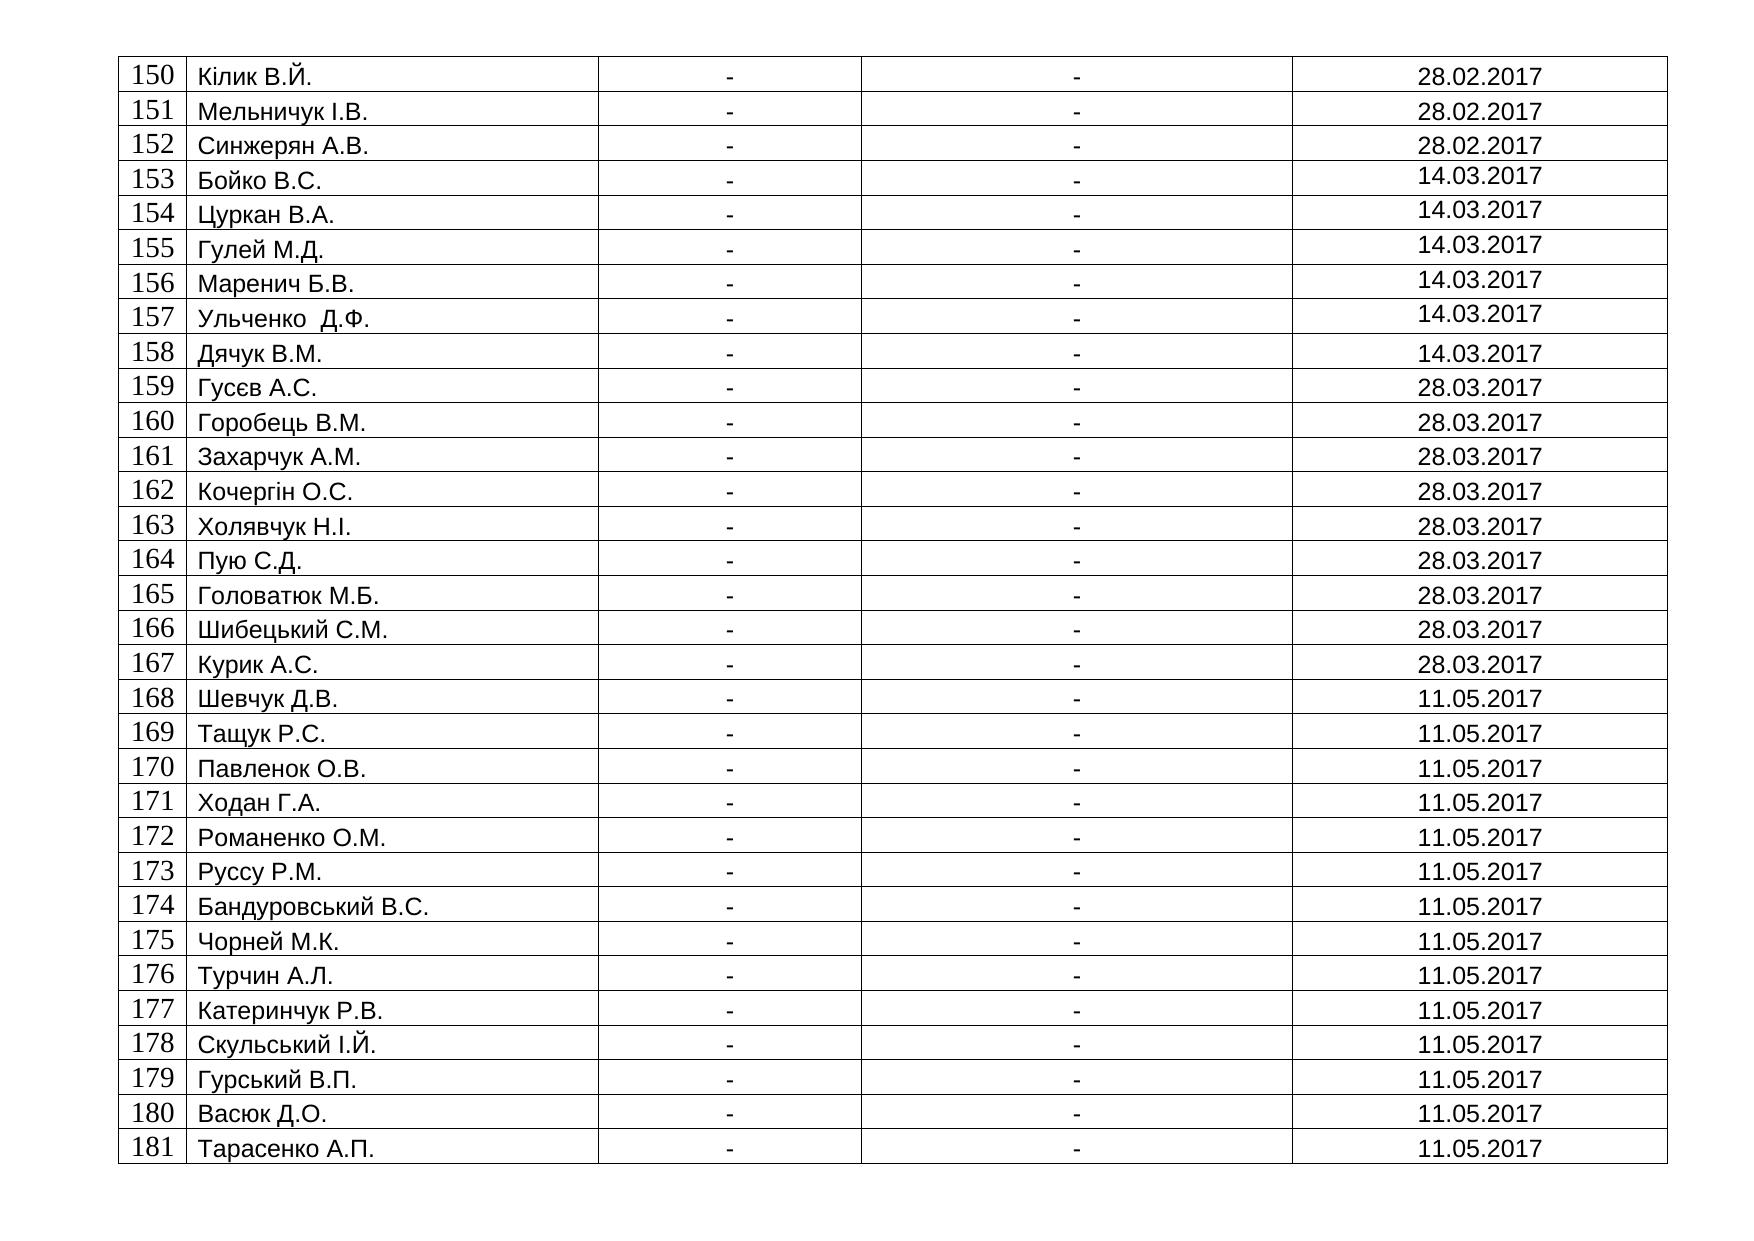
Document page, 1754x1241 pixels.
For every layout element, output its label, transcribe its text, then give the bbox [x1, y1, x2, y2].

table_cell 174 [119, 887, 186, 921]
table_cell 11.05.2017 [1293, 887, 1667, 921]
table_cell - [599, 472, 861, 506]
table_cell - [599, 161, 861, 194]
table_cell Павленок О.В. [187, 749, 598, 782]
table_cell Захарчук А.М. [187, 438, 598, 471]
table_cell 14.03.2017 [1293, 299, 1667, 333]
table_cell Дячук В.М. [187, 334, 598, 367]
table_cell - [599, 611, 861, 644]
table_cell 169 [119, 714, 186, 748]
table_cell - [862, 714, 1292, 748]
table_cell 28.03.2017 [1293, 472, 1667, 506]
table_cell 155 [119, 230, 186, 264]
table_cell - [862, 680, 1292, 713]
table_cell 159 [119, 369, 186, 402]
table_cell - [599, 438, 861, 471]
table_cell - [599, 749, 861, 782]
table_cell Ульченко Д.Ф. [187, 299, 598, 333]
table_cell 28.03.2017 [1293, 645, 1667, 679]
table_cell 168 [119, 680, 186, 713]
table_cell - [862, 922, 1292, 955]
table_cell - [599, 196, 861, 229]
table_cell - [599, 991, 861, 1024]
table_cell 11.05.2017 [1293, 784, 1667, 817]
table_cell 11.05.2017 [1293, 818, 1667, 852]
table_cell - [862, 265, 1292, 298]
table_cell Ходан Г.А. [187, 784, 598, 817]
table_cell - [599, 57, 861, 91]
table_cell - [862, 57, 1292, 91]
table_cell - [862, 299, 1292, 333]
table_cell 175 [119, 922, 186, 955]
table_cell - [862, 196, 1292, 229]
table_cell - [599, 1095, 861, 1128]
table_cell - [599, 818, 861, 852]
table_cell 177 [119, 991, 186, 1024]
table_cell 153 [119, 161, 186, 194]
table_cell 157 [119, 299, 186, 333]
table_cell 172 [119, 818, 186, 852]
table_cell - [862, 369, 1292, 402]
table_cell 11.05.2017 [1293, 922, 1667, 955]
table_cell 28.03.2017 [1293, 507, 1667, 540]
table_cell 163 [119, 507, 186, 540]
table_cell 11.05.2017 [1293, 749, 1667, 782]
table_cell - [862, 507, 1292, 540]
table_cell 11.05.2017 [1293, 1129, 1667, 1163]
table_cell 14.03.2017 [1293, 265, 1667, 298]
table_cell Горобець В.М. [187, 403, 598, 437]
table_cell - [599, 853, 861, 886]
table_cell 154 [119, 196, 186, 229]
table_cell 14.03.2017 [1293, 334, 1667, 367]
table_cell 173 [119, 853, 186, 886]
table_cell 28.02.2017 [1293, 92, 1667, 125]
table_cell - [862, 784, 1292, 817]
table_cell Цуркан В.А. [187, 196, 598, 229]
table_cell - [862, 645, 1292, 679]
table_cell 11.05.2017 [1293, 1060, 1667, 1094]
table_cell Головатюк М.Б. [187, 576, 598, 609]
table_cell Шевчук Д.В. [187, 680, 598, 713]
table_cell - [862, 126, 1292, 160]
table_cell Турчин А.Л. [187, 956, 598, 990]
table_cell - [599, 126, 861, 160]
table_cell 14.03.2017 [1293, 196, 1667, 229]
table_cell - [862, 1095, 1292, 1128]
table_cell Романенко О.М. [187, 818, 598, 852]
table_cell - [599, 230, 861, 264]
table_cell Катеринчук Р.В. [187, 991, 598, 1024]
table_cell 11.05.2017 [1293, 1026, 1667, 1059]
table_cell 28.02.2017 [1293, 57, 1667, 91]
table_cell - [862, 541, 1292, 575]
table_cell Холявчук Н.І. [187, 507, 598, 540]
table_cell 28.02.2017 [1293, 126, 1667, 160]
table_cell - [862, 576, 1292, 609]
table_cell - [862, 161, 1292, 194]
table_cell 11.05.2017 [1293, 1095, 1667, 1128]
table_cell 28.03.2017 [1293, 541, 1667, 575]
table_cell - [862, 991, 1292, 1024]
table_cell Синжерян А.В. [187, 126, 598, 160]
table_cell 11.05.2017 [1293, 956, 1667, 990]
table_cell 181 [119, 1129, 186, 1163]
table_cell - [862, 334, 1292, 367]
table_cell 28.03.2017 [1293, 611, 1667, 644]
table_cell 166 [119, 611, 186, 644]
table_cell - [862, 403, 1292, 437]
table_cell Шибецький С.М. [187, 611, 598, 644]
table_cell 170 [119, 749, 186, 782]
table_cell Скульський І.Й. [187, 1026, 598, 1059]
table_cell Курик А.С. [187, 645, 598, 679]
table_cell - [599, 92, 861, 125]
table_cell - [599, 956, 861, 990]
table_cell Тащук Р.С. [187, 714, 598, 748]
table_cell 28.03.2017 [1293, 369, 1667, 402]
table_cell - [599, 645, 861, 679]
table_cell 11.05.2017 [1293, 680, 1667, 713]
table_cell - [599, 369, 861, 402]
table_cell - [599, 784, 861, 817]
table_cell 160 [119, 403, 186, 437]
table_cell - [862, 749, 1292, 782]
table_cell 28.03.2017 [1293, 576, 1667, 609]
table_cell 156 [119, 265, 186, 298]
table_cell Гулей М.Д. [187, 230, 598, 264]
table_cell 162 [119, 472, 186, 506]
table_cell Маренич Б.В. [187, 265, 598, 298]
table_cell - [862, 1026, 1292, 1059]
table_cell Кочергін О.С. [187, 472, 598, 506]
table_cell 176 [119, 956, 186, 990]
table_cell 178 [119, 1026, 186, 1059]
table_cell 179 [119, 1060, 186, 1094]
table_cell - [599, 507, 861, 540]
table_cell - [599, 714, 861, 748]
table_cell Васюк Д.О. [187, 1095, 598, 1128]
table_cell Руссу Р.М. [187, 853, 598, 886]
table_cell 28.03.2017 [1293, 403, 1667, 437]
table_cell 28.03.2017 [1293, 438, 1667, 471]
table_cell 14.03.2017 [1293, 230, 1667, 264]
table_cell 14.03.2017 [1293, 161, 1667, 194]
table_cell 152 [119, 126, 186, 160]
table_cell - [599, 299, 861, 333]
table_cell Гусєв А.С. [187, 369, 598, 402]
table_cell 158 [119, 334, 186, 367]
table_cell - [599, 334, 861, 367]
table_cell Кілик В.Й. [187, 57, 598, 91]
table_cell - [862, 818, 1292, 852]
table_cell - [599, 1060, 861, 1094]
table_cell Пую С.Д. [187, 541, 598, 575]
table_cell Тарасенко А.П. [187, 1129, 598, 1163]
table_cell 165 [119, 576, 186, 609]
table_cell - [862, 472, 1292, 506]
table_cell - [862, 956, 1292, 990]
table_cell 164 [119, 541, 186, 575]
table_cell - [862, 230, 1292, 264]
table_cell - [599, 576, 861, 609]
table_cell - [599, 887, 861, 921]
table_cell - [599, 680, 861, 713]
table_cell 11.05.2017 [1293, 714, 1667, 748]
table_cell - [862, 92, 1292, 125]
table_cell Бойко В.С. [187, 161, 598, 194]
table_cell - [599, 403, 861, 437]
table_cell 180 [119, 1095, 186, 1128]
table_cell 167 [119, 645, 186, 679]
table_cell - [599, 1129, 861, 1163]
table_cell Мельничук І.В. [187, 92, 598, 125]
table_cell 11.05.2017 [1293, 853, 1667, 886]
table_cell Гурський В.П. [187, 1060, 598, 1094]
table_cell - [862, 438, 1292, 471]
table_cell 150 [119, 57, 186, 91]
table_cell 171 [119, 784, 186, 817]
table_cell - [599, 541, 861, 575]
table_cell - [862, 1129, 1292, 1163]
table_cell - [599, 922, 861, 955]
table_cell - [599, 1026, 861, 1059]
table_cell - [862, 611, 1292, 644]
table_cell Чорней М.К. [187, 922, 598, 955]
table_cell 151 [119, 92, 186, 125]
table_cell - [862, 887, 1292, 921]
table_cell - [599, 265, 861, 298]
table_cell - [862, 1060, 1292, 1094]
table_cell - [862, 853, 1292, 886]
table_cell 161 [119, 438, 186, 471]
table_cell 11.05.2017 [1293, 991, 1667, 1024]
table_cell Бандуровський В.С. [187, 887, 598, 921]
